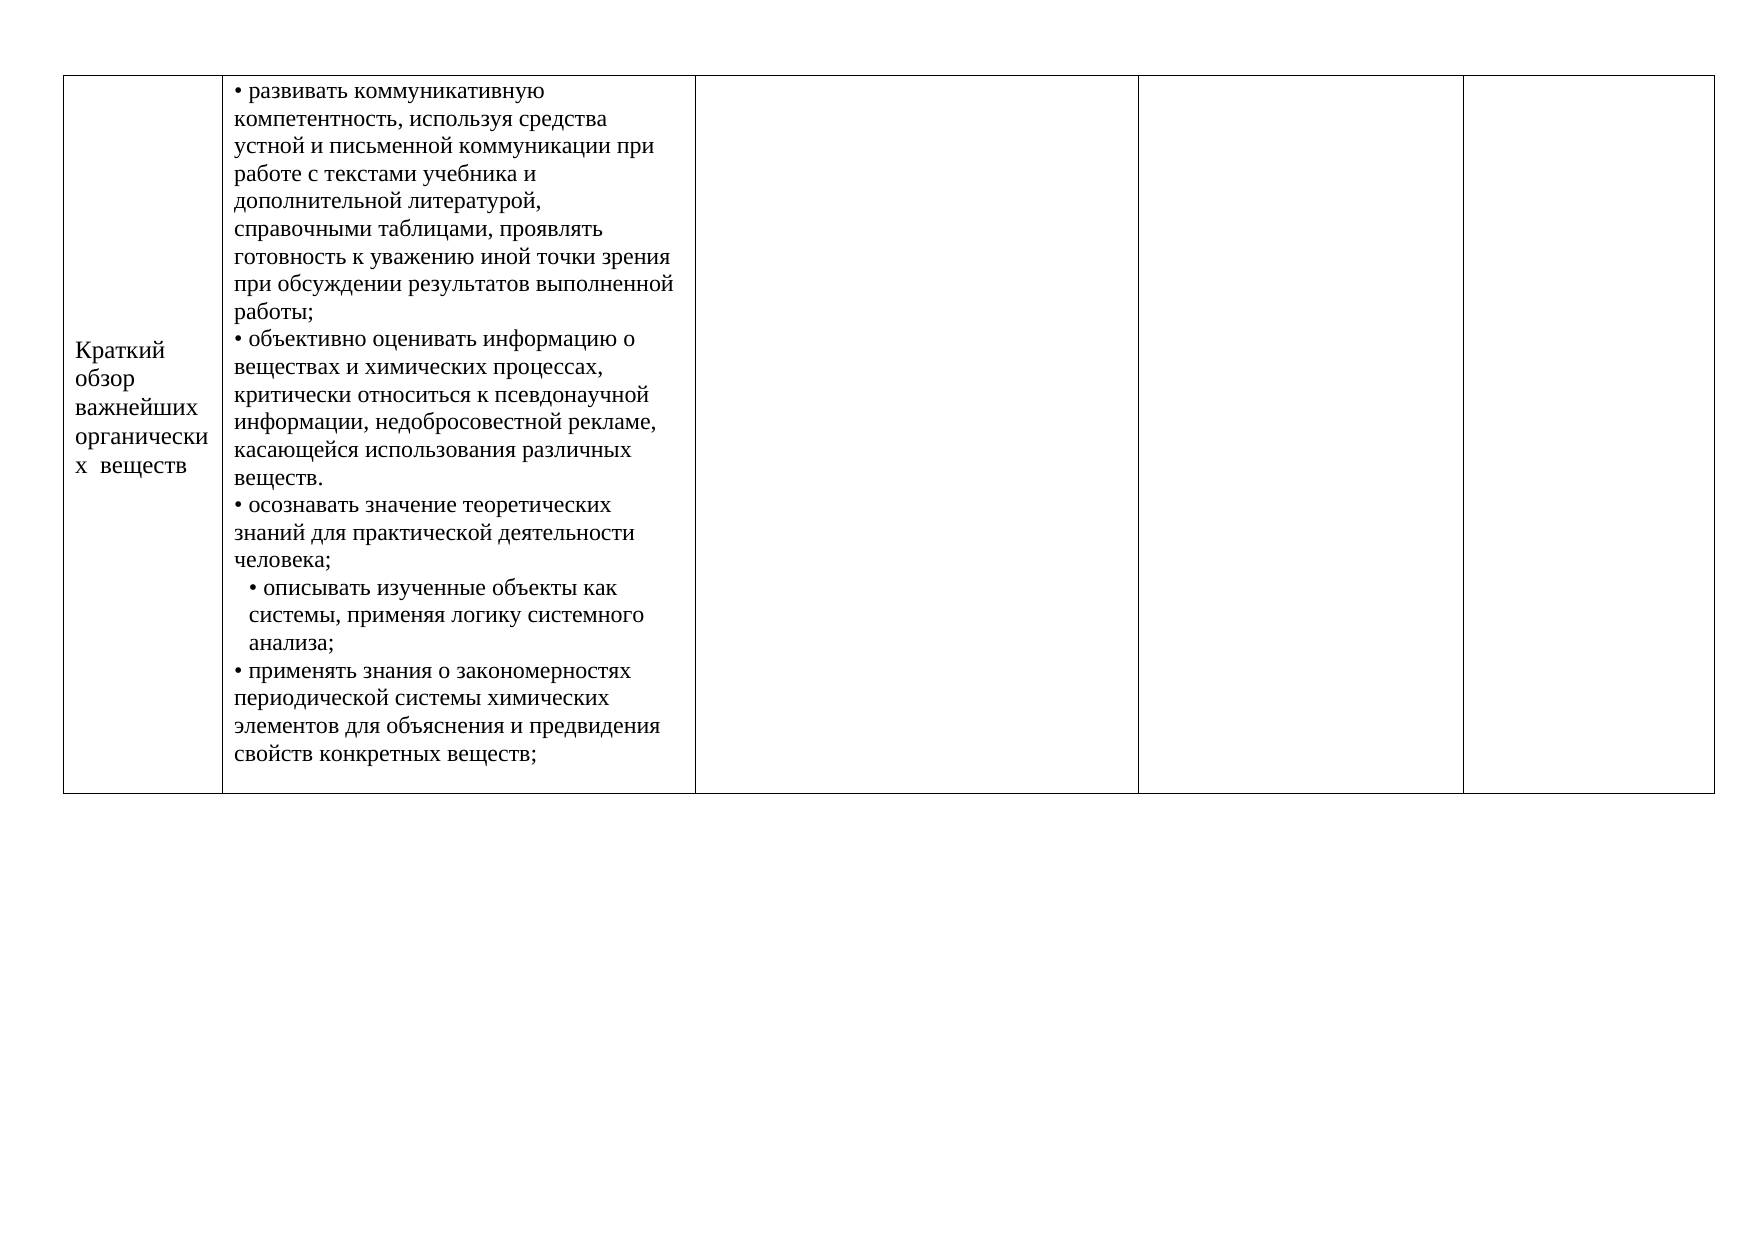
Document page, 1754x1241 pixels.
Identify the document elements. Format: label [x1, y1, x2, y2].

table_cell [1464, 76, 1714, 792]
table_cell [1139, 76, 1463, 792]
table_cell [64, 76, 222, 792]
